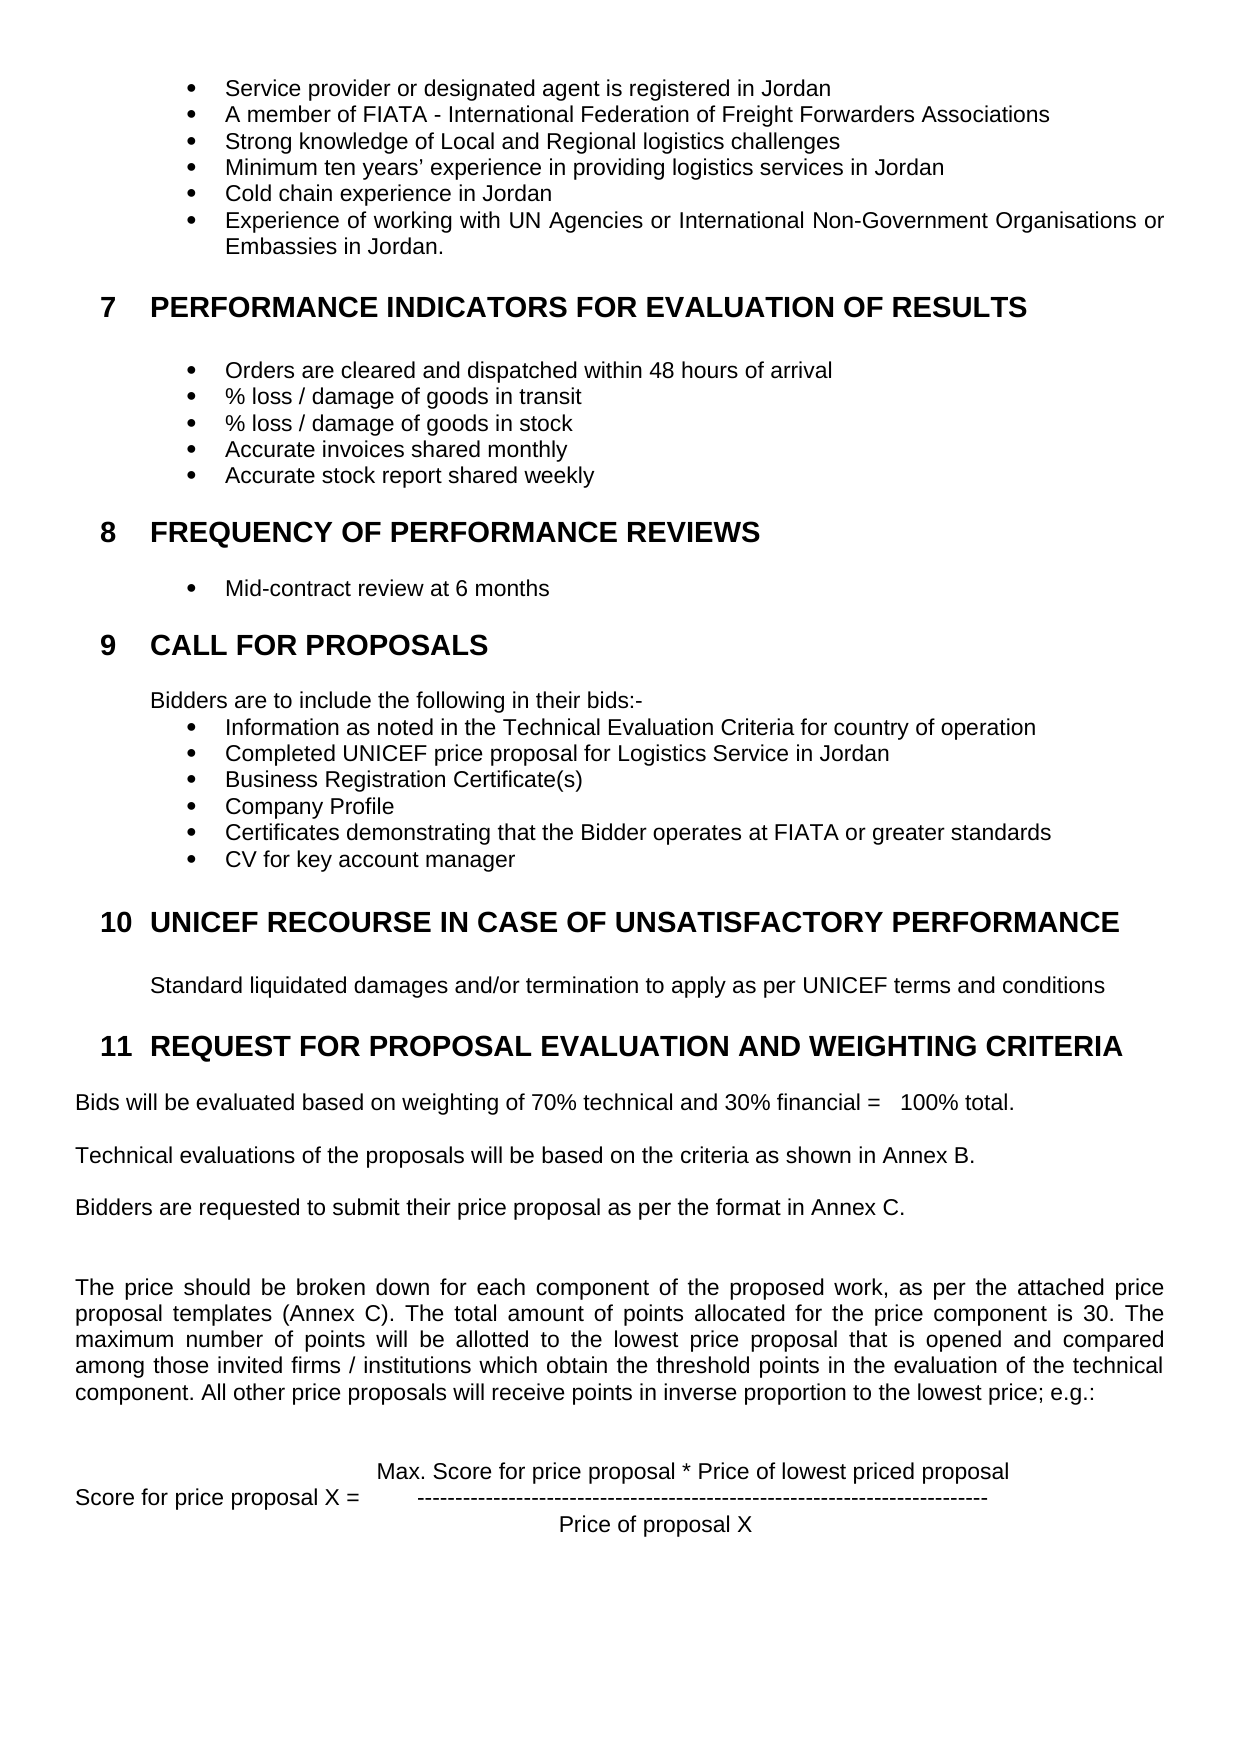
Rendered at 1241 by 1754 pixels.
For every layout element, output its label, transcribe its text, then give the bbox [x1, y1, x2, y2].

list Information as noted in the Technical Evaluation Criteria for country of operation [187, 714, 1165, 740]
list Business Registration Certificate(s) [187, 766, 1165, 793]
list Minimum ten years’ experience in providing logistics services in Jordan [187, 154, 1165, 180]
list Mid-contract review at 6 months [187, 575, 1165, 601]
list Strong knowledge of Local and Regional logistics challenges [187, 128, 1165, 154]
list % loss / damage of goods in transit [187, 383, 1165, 409]
text Score for price proposal X = --------------------------------------------------------------------------- [75, 1484, 1165, 1511]
list FREQUENCY OF PERFORMANCE REVIEWS [100, 515, 1165, 548]
list Accurate invoices shared monthly [187, 436, 1165, 462]
list PERFORMANCE INDICATORS FOR EVALUATION OF RESULTS [100, 290, 1165, 323]
list Certificates demonstrating that the Bidder operates at FIATA or greater standards [187, 819, 1165, 846]
text Bids will be evaluated based on weighting of 70% technical and 30% financial = 100% total. [75, 1089, 1165, 1115]
list UNICEF RECOURSE IN CASE OF UNSATISFACTORY PERFORMANCE [100, 905, 1165, 939]
text Bidders are to include the following in their bids:- [150, 687, 1165, 714]
list Completed UNICEF price proposal for Logistics Service in Jordan [187, 740, 1165, 766]
list Company Profile [187, 793, 1165, 819]
list CALL FOR PROPOSALS [100, 627, 1165, 661]
list REQUEST FOR PROPOSAL EVALUATION AND WEIGHTING CRITERIA [100, 1029, 1165, 1063]
text Max. Score for price proposal * Price of lowest priced proposal [75, 1458, 1165, 1484]
text Price of proposal X [75, 1511, 1165, 1537]
list Accurate stock report shared weekly [187, 462, 1165, 488]
list Experience of working with UN Agencies or International Non-Government Organisations or Embassies in Jordan. [187, 207, 1165, 259]
list Service provider or designated agent is registered in Jordan [187, 75, 1165, 101]
list A member of FIATA - International Federation of Freight Forwarders Associations [187, 101, 1165, 128]
text Bidders are requested to submit their price proposal as per the format in Annex C. [75, 1194, 1165, 1221]
list Orders are cleared and dispatched within 48 hours of arrival [187, 357, 1165, 383]
list % loss / damage of goods in stock [187, 409, 1165, 436]
list CV for key account manager [187, 846, 1165, 872]
list Cold chain experience in Jordan [187, 180, 1165, 207]
text The price should be broken down for each component of the proposed work, as per the attached price proposal templates (Annex C). The total amount of points allocated for the price component is 30. The maximum number of points will be allotted to the lowest price proposal that is opened and compared among those invited firms / institutions which obtain the threshold points in the evaluation of the technical component. All other price proposals will receive points in inverse proportion to the lowest price; e.g.: [75, 1273, 1165, 1405]
text Standard liquidated damages and/or termination to apply as per UNICEF terms and conditions [150, 972, 1165, 999]
text Technical evaluations of the proposals will be based on the criteria as shown in Annex B. [75, 1142, 1165, 1168]
